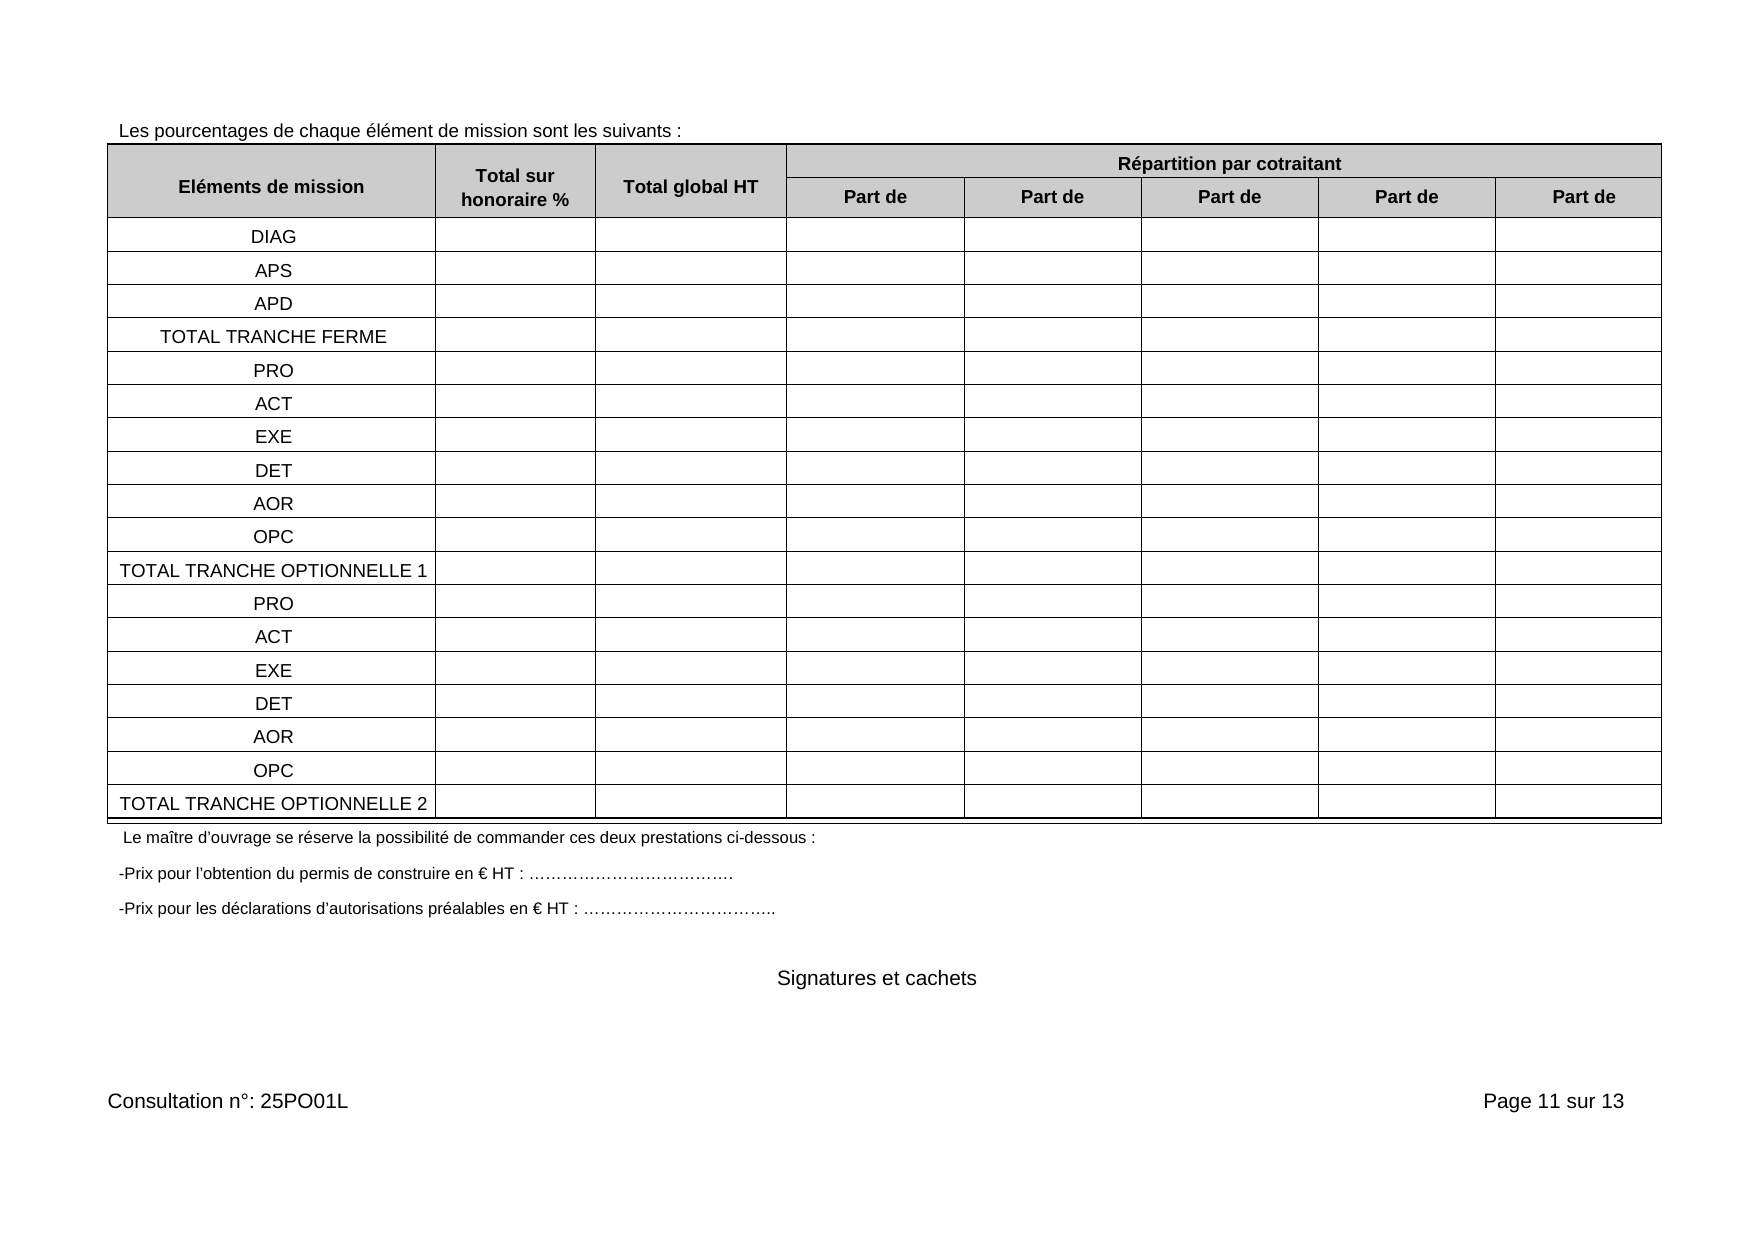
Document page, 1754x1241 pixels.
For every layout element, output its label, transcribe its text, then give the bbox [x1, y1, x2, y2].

table_header [596, 618, 786, 651]
table_header [596, 452, 786, 484]
table_header [965, 585, 1141, 617]
table_header [1496, 418, 1661, 451]
table_header [108, 285, 435, 317]
table_header [1142, 252, 1318, 284]
table_header [596, 352, 786, 384]
table_header [1496, 718, 1661, 751]
table_header [108, 385, 435, 417]
table_header [1142, 652, 1318, 684]
table_header [965, 752, 1141, 784]
table_header [965, 652, 1141, 684]
table_header [1496, 552, 1661, 584]
table_header [108, 585, 435, 617]
table_header [1496, 485, 1661, 517]
table_header [965, 618, 1141, 651]
table_header [1496, 252, 1661, 284]
table_header [108, 352, 435, 384]
text -Prix pour les déclarations d’autorisations préalables en € HT : …………………………….. [119, 894, 1673, 919]
table_header [596, 518, 786, 551]
table_header [108, 618, 435, 651]
text -Prix pour l’obtention du permis de construire en € HT : ………………………………. [119, 859, 1673, 884]
table_header [436, 585, 595, 617]
table_header [965, 285, 1141, 317]
table_header [596, 585, 786, 617]
table_header [1496, 285, 1661, 317]
table_header [108, 518, 435, 551]
table_header [1142, 618, 1318, 651]
table_header [436, 385, 595, 417]
table_header [1319, 685, 1495, 717]
table_header [596, 485, 786, 517]
table_header [1319, 285, 1495, 317]
table_header [965, 685, 1141, 717]
table_header [787, 785, 964, 817]
table_header [1142, 385, 1318, 417]
table_header [596, 252, 786, 284]
table_header [436, 518, 595, 551]
table_header [787, 652, 964, 684]
table_header [965, 552, 1141, 584]
table_header [965, 718, 1141, 751]
table_header [596, 218, 786, 251]
table_header [108, 252, 435, 284]
table_header [1496, 218, 1661, 251]
table_cell [108, 819, 1661, 823]
table_header [1496, 318, 1661, 351]
table_header [436, 418, 595, 451]
table_header [108, 752, 435, 784]
table_header [787, 485, 964, 517]
table_header [1319, 452, 1495, 484]
table_header [965, 385, 1141, 417]
table_header [787, 385, 964, 417]
table_header [108, 785, 435, 817]
table_header [1319, 752, 1495, 784]
table_header [436, 318, 595, 351]
table_header [1496, 385, 1661, 417]
table_header [787, 618, 964, 651]
table_header [596, 285, 786, 317]
table_header [436, 252, 595, 284]
table_header [436, 718, 595, 751]
table_header [108, 552, 435, 584]
table_header [108, 418, 435, 451]
table_header [1496, 618, 1661, 651]
table_header [787, 685, 964, 717]
table_header [787, 252, 964, 284]
table_header [108, 318, 435, 351]
table_header [1496, 652, 1661, 684]
table_header [965, 352, 1141, 384]
table_header [596, 785, 786, 817]
table_header [1319, 252, 1495, 284]
table_header [1142, 585, 1318, 617]
table_header [1142, 552, 1318, 584]
table_header [1142, 352, 1318, 384]
table_header [1142, 485, 1318, 517]
table_header [1319, 652, 1495, 684]
table_header [1142, 718, 1318, 751]
table_header [108, 452, 435, 484]
table_header [1142, 218, 1318, 251]
table_header [965, 785, 1141, 817]
table_header [436, 752, 595, 784]
table_header [787, 585, 964, 617]
text Signatures et cachets [119, 965, 1635, 989]
table_header [787, 418, 964, 451]
table_header [596, 718, 786, 751]
table_header [1142, 752, 1318, 784]
table_header [1319, 385, 1495, 417]
table_header [1142, 685, 1318, 717]
table_header [1319, 785, 1495, 817]
table_header [596, 385, 786, 417]
table_header [1319, 418, 1495, 451]
table_header [787, 352, 964, 384]
table_header [1496, 752, 1661, 784]
table_header [965, 518, 1141, 551]
table_header [1319, 718, 1495, 751]
table_header [787, 218, 964, 251]
table_header [787, 285, 964, 317]
table_header [436, 285, 595, 317]
table_header [1496, 785, 1661, 817]
table_header [1496, 585, 1661, 617]
table_header [787, 452, 964, 484]
table_header [787, 752, 964, 784]
text Le maître d’ouvrage se réserve la possibilité de commander ces deux prestations ci-dessous : [119, 824, 1673, 849]
table_header [596, 318, 786, 351]
table_header [965, 452, 1141, 484]
table_header [108, 218, 435, 251]
table_header [1319, 618, 1495, 651]
table_header [436, 785, 595, 817]
table_header [1142, 518, 1318, 551]
table_header [436, 218, 595, 251]
table_header [436, 485, 595, 517]
table_header [787, 718, 964, 751]
table_header [1319, 585, 1495, 617]
table_header [1496, 452, 1661, 484]
table_header [965, 252, 1141, 284]
table_header [596, 552, 786, 584]
table_header [1319, 485, 1495, 517]
table_header [965, 485, 1141, 517]
table_header [1319, 518, 1495, 551]
table_header [1142, 452, 1318, 484]
text Les pourcentages de chaque élément de mission sont les suivants : [119, 119, 1635, 143]
table_header [596, 752, 786, 784]
table_header [1319, 352, 1495, 384]
table_header [787, 518, 964, 551]
table_header [787, 318, 964, 351]
table_header [436, 452, 595, 484]
table_header [436, 685, 595, 717]
table_header [436, 352, 595, 384]
table_header [596, 418, 786, 451]
table_header [1142, 318, 1318, 351]
table_header [965, 318, 1141, 351]
table_header [1319, 552, 1495, 584]
table_header [1142, 285, 1318, 317]
table_header [436, 552, 595, 584]
table_header [1496, 685, 1661, 717]
table_header [1142, 418, 1318, 451]
table_header [787, 552, 964, 584]
table_header [1142, 785, 1318, 817]
table_header [1319, 318, 1495, 351]
table_header [108, 485, 435, 517]
table_header [436, 618, 595, 651]
table_header [965, 418, 1141, 451]
table_header [596, 685, 786, 717]
table_header [596, 652, 786, 684]
table_header [1496, 518, 1661, 551]
table_header [1496, 352, 1661, 384]
table_header [108, 652, 435, 684]
table_header [436, 652, 595, 684]
table_header [108, 718, 435, 751]
table_header [108, 685, 435, 717]
table_header [1319, 218, 1495, 251]
table_header [965, 218, 1141, 251]
